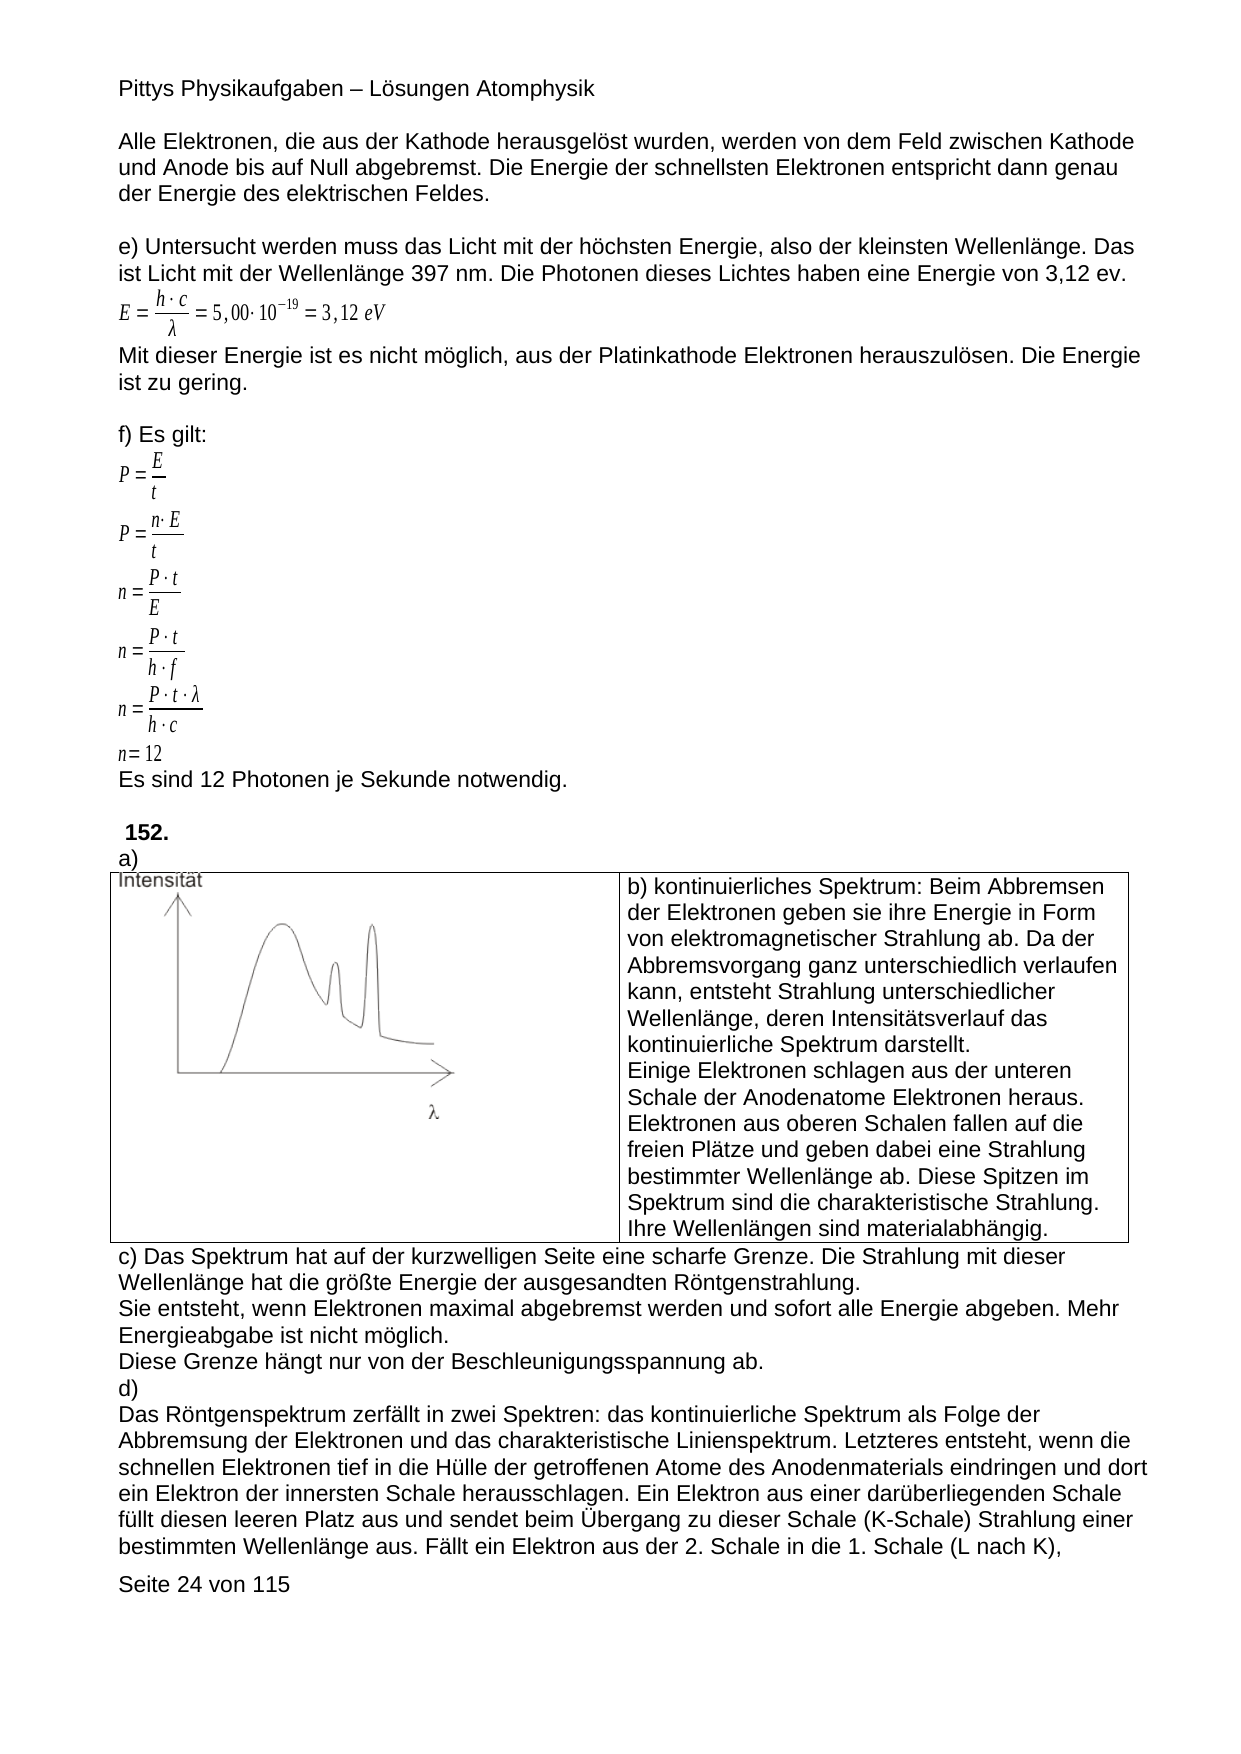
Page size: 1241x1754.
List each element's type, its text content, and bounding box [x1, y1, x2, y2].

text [118, 1401, 1152, 1559]
text Diese Grenze hängt nur von der Beschleunigungsspannung ab. [118, 1348, 1152, 1374]
table_header [111, 873, 619, 1242]
text d) [118, 1374, 1152, 1401]
table_header b) kontinuierliches Spektrum: Beim Abbremsen der Elektronen geben sie ihre Energie in Form von elektromagnetischer Strahlung ab. Da der Abbremsvorgang ganz unterschiedlich verlaufen kann, entsteht Strahlung unterschiedlicher Wellenlänge, deren Intensitätsverlauf das kontinuierliche Spektrum darstellt. Einige Elektronen schlagen aus der unteren Schale der Anodenatome Elektronen heraus. Elektronen aus oberen Schalen fallen auf die freien Plätze und geben dabei eine Strahlung bestimmter Wellenlänge ab. Diese Spitzen im Spektrum sind die charakteristische Strahlung. Ihre Wellenlängen sind materialabhängig. [620, 873, 1128, 1242]
text c) Das Spektrum hat auf der kurzwelligen Seite eine scharfe Grenze. Die Strahlung mit dieser Wellenlänge hat die größte Energie der ausgesandten Röntgenstrahlung. Sie entsteht, wenn Elektronen maximal abgebremst werden und sofort alle Energie abgeben. Mehr Energieabgabe ist nicht möglich. [118, 1243, 1152, 1348]
picture [118, 872, 457, 1119]
text Alle Elektronen, die aus der Kathode herausgelöst wurden, werden von dem Feld zwischen Kathode und Anode bis auf Null abgebremst. Die Energie der schnellsten Elektronen entspricht dann genau der Energie des elektrischen Feldes. e) Untersucht werden muss das Licht mit der höchsten Energie, also der kleinsten Wellenlänge. Das ist Licht mit der Wellenlänge 397 nm. Die Photonen dieses Lichtes haben eine Energie von 3,12 ev. Mit dieser Energie ist es nicht möglich, aus der Platinkathode Elektronen herauszulösen. Die Energie ist zu gering. f) Es gilt: Es sind 12 Photonen je Sekunde notwendig. 152. [118, 128, 1152, 845]
text a) [118, 845, 1152, 872]
